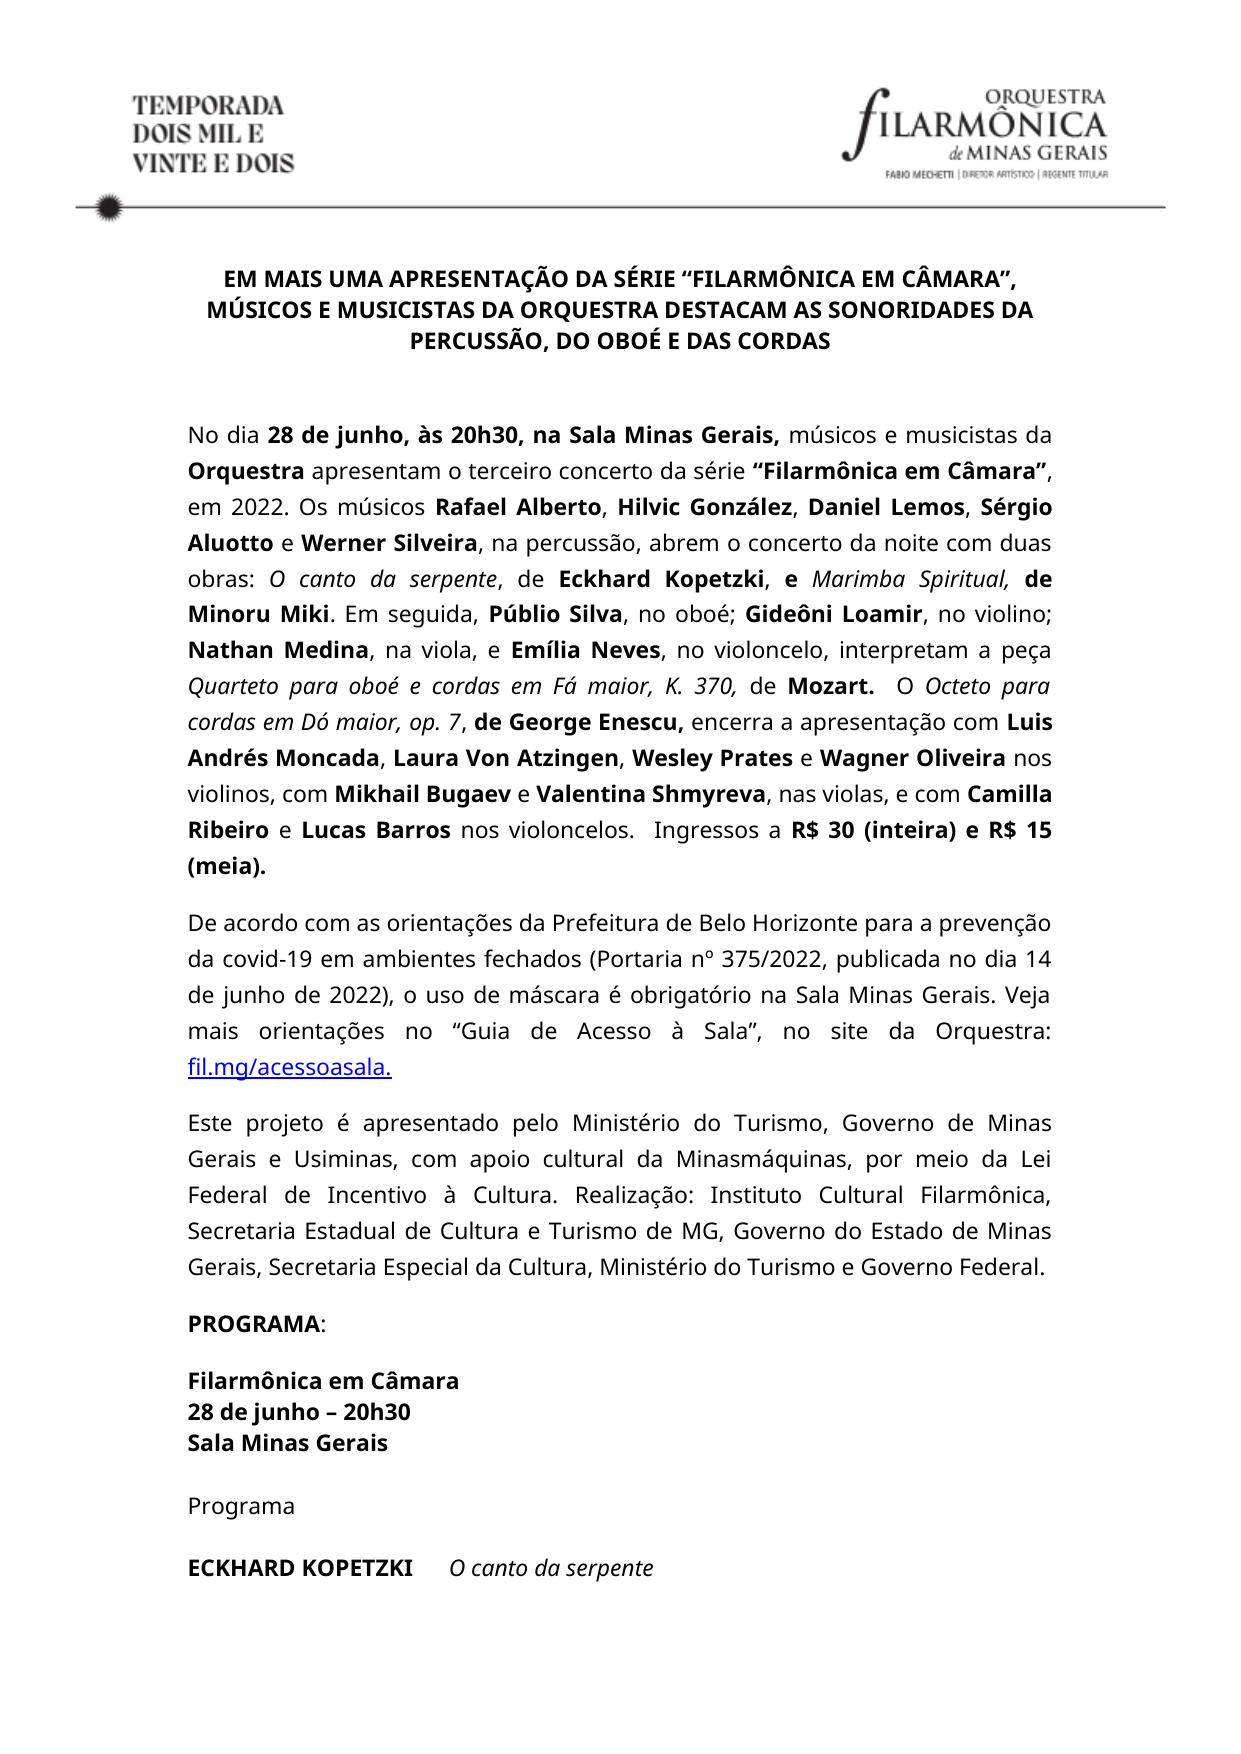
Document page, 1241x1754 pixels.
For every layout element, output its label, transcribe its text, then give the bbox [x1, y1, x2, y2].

text Sala Minas Gerais [187, 1427, 1053, 1458]
text ECKHARD KOPETZKI O canto da serpente [187, 1552, 1053, 1583]
text Filarmônica em Câmara [187, 1364, 1053, 1396]
text Programa [187, 1489, 1053, 1521]
text Este projeto é apresentado pelo Ministério do Turismo, Governo de Minas Gerais e Usiminas, com apoio cultural da Minasmáquinas, por meio da Lei Federal de Incentivo à Cultura. Realização: Instituto Cultural Filarmônica, Secretaria Estadual de Cultura e Turismo de MG, Governo do Estado de Minas Gerais, Secretaria Especial da Cultura, Ministério do Turismo e Governo Federal. [187, 1107, 1053, 1282]
text PROGRAMA: [187, 1308, 1053, 1339]
text De acordo com as orientações da Prefeitura de Belo Horizonte para a prevenção da covid-19 em ambientes fechados (Portaria nº 375/2022, publicada no dia 14 de junho de 2022), o uso de máscara é obrigatório na Sala Minas Gerais. Veja mais orientações no “Guia de Acesso à Sala”, no site da Orquestra: fil.mg/acessoasala. [187, 907, 1053, 1082]
text 28 de junho – 20h30 [187, 1396, 1053, 1427]
text EM MAIS UMA APRESENTAÇÃO DA SÉRIE “FILARMÔNICA EM CÂMARA”, MÚSICOS E MUSICISTAS DA ORQUESTRA DESTACAM AS SONORIDADES DA PERCUSSÃO, DO OBOÉ E DAS CORDAS [187, 262, 1053, 356]
text No dia 28 de junho, às 20h30, na Sala Minas Gerais, músicos e musicistas da Orquestra apresentam o terceiro concerto da série “Filarmônica em Câmara”, em 2022. Os músicos Rafael Alberto, Hilvic González, Daniel Lemos, Sérgio Aluotto e Werner Silveira, na percussão, abrem o concerto da noite com duas obras: O canto da serpente, de Eckhard Kopetzki, e Marimba Spiritual, de Minoru Miki. Em seguida, Públio Silva, no oboé; Gideôni Loamir, no violino; Nathan Medina, na viola, e Emília Neves, no violoncelo, interpretam a peça Quarteto para oboé e cordas em Fá maior, K. 370, de Mozart. O Octeto para cordas em Dó maior, op. 7, de George Enescu, encerra a apresentação com Luis Andrés Moncada, Laura Von Atzingen, Wesley Prates e Wagner Oliveira nos violinos, com Mikhail Bugaev e Valentina Shmyreva, nas violas, e com Camilla Ribeiro e Lucas Barros nos violoncelos. Ingressos a R$ 30 (inteira) e R$ 15 (meia). [187, 419, 1053, 881]
